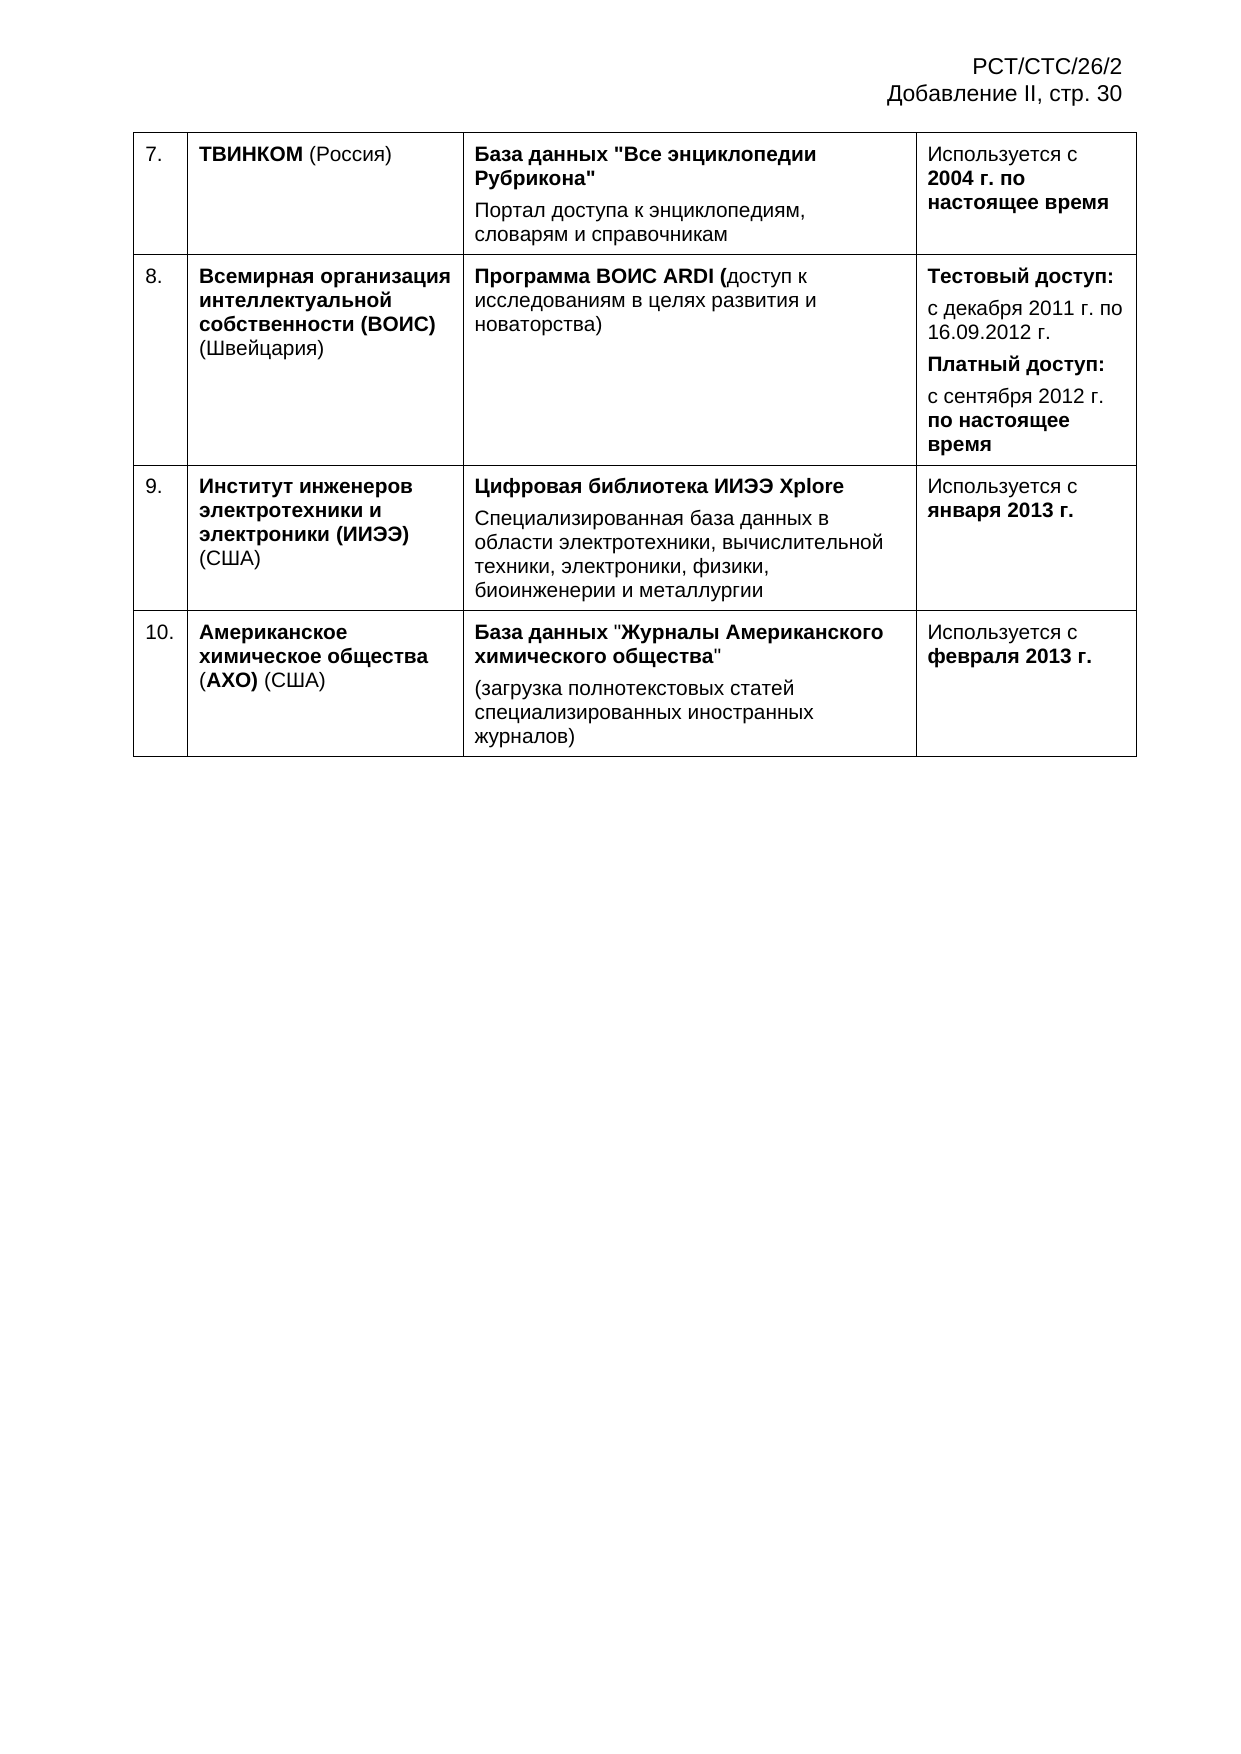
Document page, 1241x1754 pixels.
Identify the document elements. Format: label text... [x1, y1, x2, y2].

table_cell Всемирная организация интеллектуальной собственности (ВОИС) (Швейцария) [188, 255, 463, 464]
table_cell Программа ВОИС ARDI (доступ к исследованиям в целях развития и новаторства) [464, 255, 916, 464]
table_cell Американское химическое общества (АХО) (США) [188, 611, 463, 756]
table_cell Используется с февраля 2013 г. [917, 611, 1136, 756]
table_cell Используется с 2004 г. по настоящее время [917, 133, 1136, 254]
table_cell База данных "Журналы Американского химического общества" (загрузка полнотекстовых статей специализированных иностранных журналов) [464, 611, 916, 756]
table_cell 9. [134, 466, 187, 610]
table_cell Тестовый доступ: с декабря 2011 г. по 16.09.2012 г. Платный доступ: с сентября 2012 г. по настоящее время [917, 255, 1136, 464]
table_cell Институт инженеров электротехники и электроники (ИИЭЭ) (США) [188, 466, 463, 610]
table_cell База данных "Все энциклопедии Рубрикона" Портал доступа к энциклопедиям, словарям и справочникам [464, 133, 916, 254]
table_cell 10. [134, 611, 187, 756]
table_cell 7. [134, 133, 187, 254]
table_cell Цифровая библиотека ИИЭЭ Xplore Специализированная база данных в области электротехники, вычислительной техники, электроники, физики, биоинженерии и металлургии [464, 466, 916, 610]
table_cell 8. [134, 255, 187, 464]
table_cell ТВИНКОМ (Россия) [188, 133, 463, 254]
table_cell Используется с января 2013 г. [917, 466, 1136, 610]
